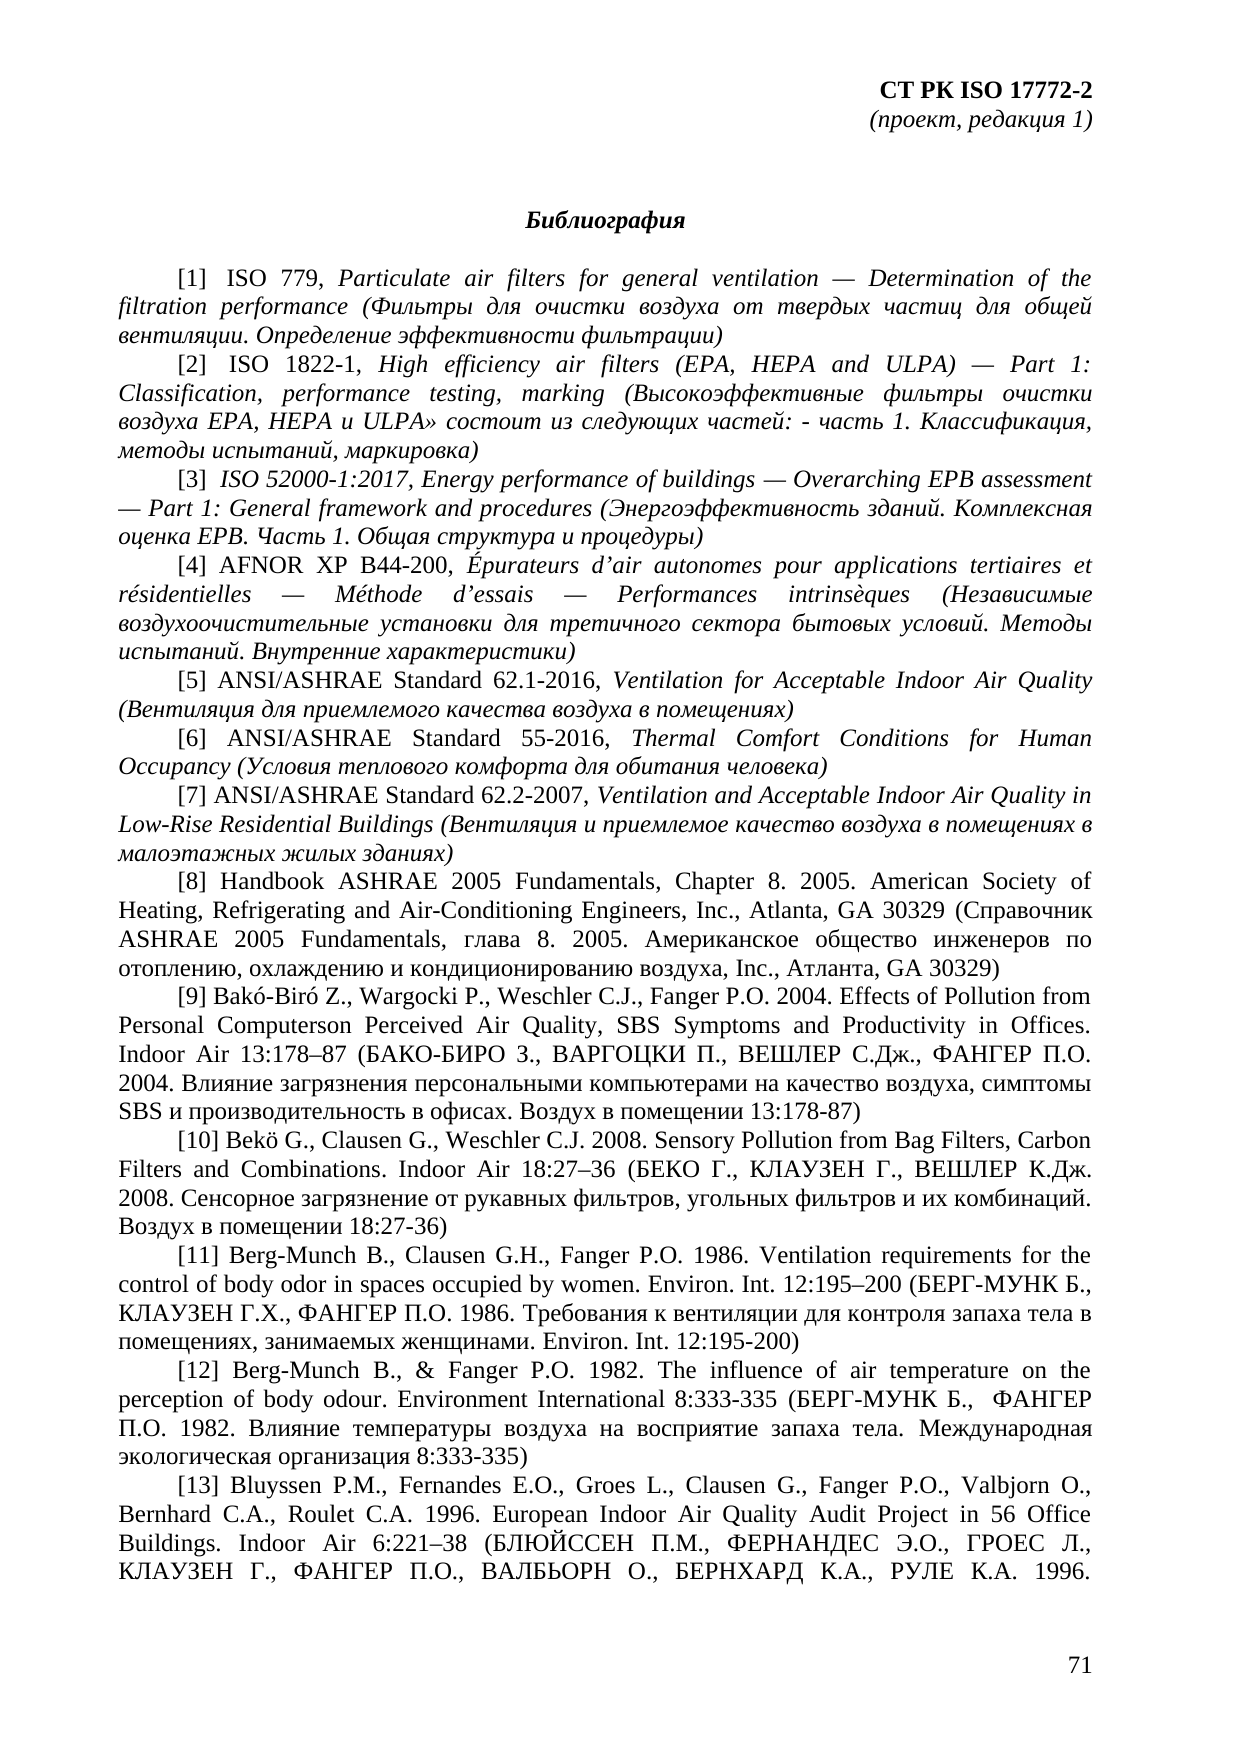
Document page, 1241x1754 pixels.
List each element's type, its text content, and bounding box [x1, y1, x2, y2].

text [2] ISO 1822-1, High efficiency air filters (EPA, HEPA and ULPA) — Part 1: Classification, performance testing, marking (Высокоэффективные фильтры очистки воздуха ЕРА, НЕРА и ULPA» состоит из следующих частей: - часть 1. Классификация, методы испытаний, маркировка) [118, 349, 1092, 464]
text [10] Bekö G., Clausen G., Weschler C.J. 2008. Sensory Pollution from Bag Filters, Carbon Filters and Combinations. Indoor Air 18:27–36 (БЕКО Г., КЛАУЗЕН Г., ВЕШЛЕР К.Дж. 2008. Сенсорное загрязнение от рукавных фильтров, угольных фильтров и их комбинаций. Воздух в помещении 18:27-36) [118, 1125, 1092, 1240]
text [5] ANSI/ASHRAE Standard 62.1-2016, Ventilation for Acceptable Indoor Air Quality (Вентиляция для приемлемого качества воздуха в помещениях) [118, 665, 1092, 723]
text [3] ISO 52000-1:2017, Energy performance of buildings — Overarching EPB assessment — Part 1: General framework and procedures (Энергоэффективность зданий. Комплексная оценка EPB. Часть 1. Общая структура и процедуры) [118, 464, 1092, 550]
text [9] Bakó-Biró Z., Wargocki P., Weschler C.J., Fanger P.O. 2004. Effects of Pollution from Personal Computerson Perceived Air Quality, SBS Symptoms and Productivity in Offices. Indoor Air 13:178–87 (БАКО-БИРО З., ВАРГОЦКИ П., ВЕШЛЕР С.Дж., ФАНГЕР П.О. 2004. Влияние загрязнения персональными компьютерами на качество воздуха, симптомы SBS и производительность в офисах. Воздух в помещении 13:178-87) [118, 981, 1092, 1125]
text [6] ANSI/ASHRAE Standard 55-2016, Thermal Comfort Conditions for Human Occupancy (Условия теплового комфорта для обитания человека) [118, 723, 1092, 780]
text Библиография [118, 205, 1092, 234]
text [11] Berg-Munch B., Clausen G.H., Fanger P.O. 1986. Ventilation requirements for the control of body odor in spaces occupied by women. Environ. Int. 12:195–200 (БЕРГ-МУНК Б., КЛАУЗЕН Г.Х., ФАНГЕР П.О. 1986. Требования к вентиляции для контроля запаха тела в помещениях, занимаемых женщинами. Environ. Int. 12:195-200) [118, 1240, 1092, 1355]
text [8] Handbook ASHRAE 2005 Fundamentals, Chapter 8. 2005. American Society of Heating, Refrigerating and Air-Conditioning Engineers, Inc., Atlanta, GA 30329 (Справочник ASHRAE 2005 Fundamentals, глава 8. 2005. Американское общество инженеров по отоплению, охлаждению и кондиционированию воздуха, Inc., Атланта, GA 30329) [118, 866, 1092, 981]
text [7] ANSI/ASHRAE Standard 62.2-2007, Ventilation and Acceptable Indoor Air Quality in Low-Rise Residential Buildings (Вентиляция и приемлемое качество воздуха в помещениях в малоэтажных жилых зданиях) [118, 780, 1092, 866]
text [12] Berg-Munch B., & Fanger P.O. 1982. The influence of air temperature on the perception of body odour. Environment International 8:333-335 (БЕРГ-МУНК Б., ФАНГЕР П.О. 1982. Влияние температуры воздуха на восприятие запаха тела. Международная экологическая организация 8:333-335) [118, 1355, 1092, 1470]
text [1] ISO 779, Particulate air filters for general ventilation — Determination of the filtration performance (Фильтры для очистки воздуха от твердых частиц для общей вентиляции. Определение эффективности фильтрации) [118, 263, 1092, 349]
text [4] AFNOR XP B44-200, Épurateurs d’air autonomes pour applications tertiaires et résidentielles — Méthode d’essais — Performances intrinsèques (Независимые воздухоочистительные установки для третичного сектора бытовых условий. Методы испытаний. Внутренние характеристики) [118, 550, 1092, 665]
